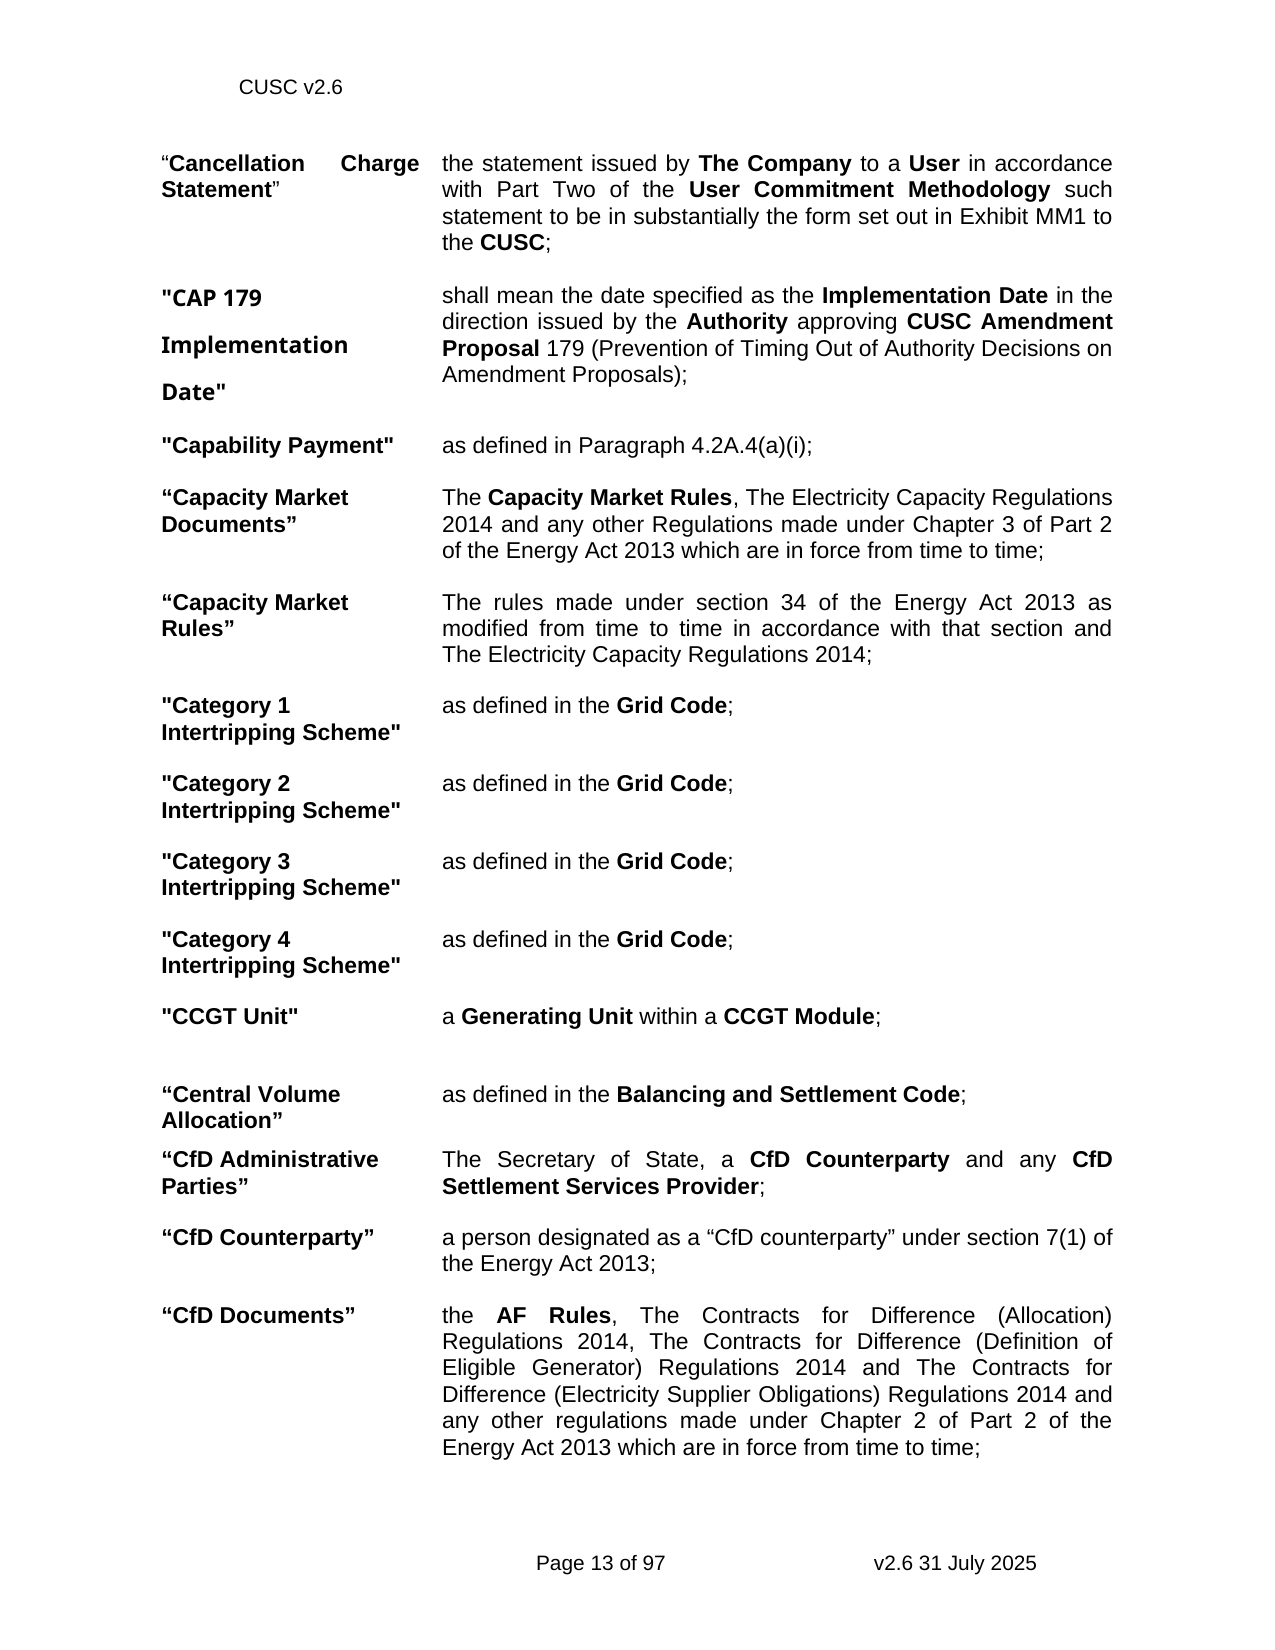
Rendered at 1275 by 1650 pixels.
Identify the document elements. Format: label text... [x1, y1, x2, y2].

table_cell "Category 1 Intertripping Scheme" [150, 693, 431, 770]
table_cell “Central Volume Allocation” [150, 1081, 431, 1146]
table_cell "Category 2 Intertripping Scheme" [150, 770, 431, 848]
table_cell "Capability Payment" [150, 433, 431, 484]
table_cell the statement issued by The Company to a User in accordance with Part Two of the User Commitment Methodology such statement to be in substantially the form set out in Exhibit MM1 to the CUSC; [431, 150, 1124, 282]
table_cell The Capacity Market Rules, The Electricity Capacity Regulations 2014 and any other Regulations made under Chapter 3 of Part 2 of the Energy Act 2013 which are in force from time to time; [431, 484, 1124, 588]
table_cell "Category 3 Intertripping Scheme" [150, 848, 431, 926]
table_cell “CfD Documents” [150, 1302, 431, 1485]
table_cell as defined in Paragraph 4.2A.4(a)(i); [431, 433, 1124, 484]
table_cell "CCGT Unit" [150, 1003, 431, 1081]
table_cell as defined in the Grid Code; [431, 693, 1124, 770]
table_cell a person designated as a “CfD counterparty” under section 7(1) of the Energy Act 2013; [431, 1224, 1124, 1302]
table_cell the AF Rules, The Contracts for Difference (Allocation) Regulations 2014, The Contracts for Difference (Definition of Eligible Generator) Regulations 2014 and The Contracts for Difference (Electricity Supplier Obligations) Regulations 2014 and any other regulations made under Chapter 2 of Part 2 of the Energy Act 2013 which are in force from time to time; [431, 1302, 1124, 1485]
table_cell shall mean the date specified as the Implementation Date in the direction issued by the Authority approving CUSC Amendment Proposal 179 (Prevention of Timing Out of Authority Decisions on Amendment Proposals); [431, 282, 1124, 432]
table_cell The Secretary of State, a CfD Counterparty and any CfD Settlement Services Provider; [431, 1146, 1124, 1224]
table_cell "CAP 179 Implementation Date" [150, 282, 431, 432]
table_cell The rules made under section 34 of the Energy Act 2013 as modified from time to time in accordance with that section and The Electricity Capacity Regulations 2014; [431, 589, 1124, 692]
table_cell "Category 4 Intertripping Scheme" [150, 926, 431, 1003]
table_cell as defined in the Grid Code; [431, 770, 1124, 848]
table_cell a Generating Unit within a CCGT Module; [431, 1003, 1124, 1081]
table_cell “CfD Administrative Parties” [150, 1146, 431, 1224]
table_cell as defined in the Grid Code; [431, 848, 1124, 926]
table_cell as defined in the Grid Code; [431, 926, 1124, 1003]
table_cell as defined in the Balancing and Settlement Code; [431, 1081, 1124, 1146]
table_cell “Capacity Market Documents” [150, 484, 431, 588]
table_cell “CfD Counterparty” [150, 1224, 431, 1302]
table_cell “Capacity Market Rules” [150, 589, 431, 692]
table_cell “Cancellation Charge Statement” [150, 150, 431, 282]
